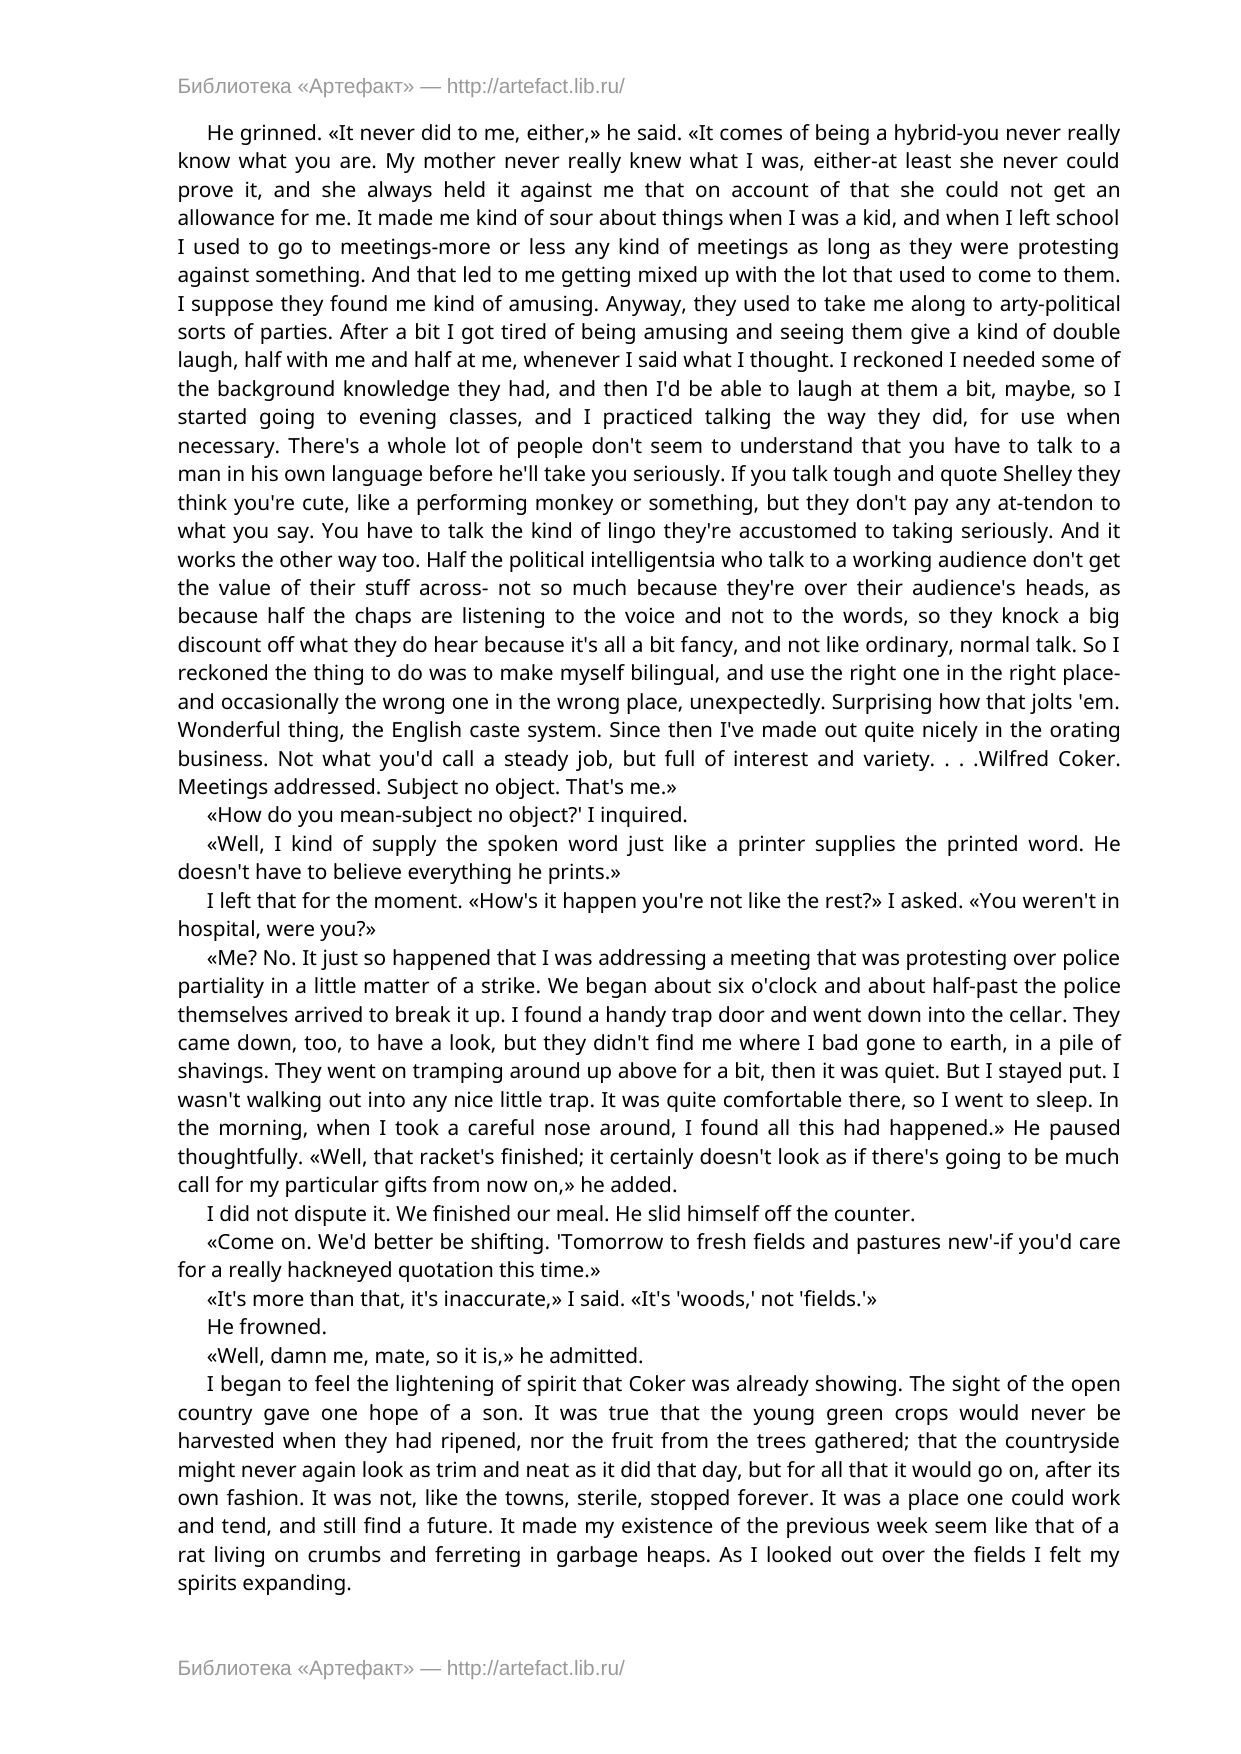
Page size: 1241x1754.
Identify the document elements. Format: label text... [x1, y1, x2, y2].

text «How do you mean-subject no object?' I inquired. [177, 801, 1122, 829]
text I began to feel the lightening of spirit that Coker was already showing. The sight of the open country gave one hope of a son. It was true that the young green crops would never be harvested when they had ripened, nor the fruit from the trees gathered; that the countryside might never again look as trim and neat as it did that day, but for all that it would go on, after its own fashion. It was not, like the towns, sterile, stopped forever. It was a place one could work and tend, and still find a future. It made my existence of the previous week seem like that of a rat living on crumbs and ferreting in garbage heaps. As I looked out over the fields I felt my spirits expanding. [177, 1369, 1122, 1597]
text He grinned. «It never did to me, either,» he said. «It comes of being a hybrid-you never really know what you are. My mother never really knew what I was, either-at least she never could prove it, and she always held it against me that on account of that she could not get an allowance for me. It made me kind of sour about things when I was a kid, and when I left school I used to go to meetings-more or less any kind of meetings as long as they were protesting against something. And that led to me getting mixed up with the lot that used to come to them. I suppose they found me kind of amusing. Anyway, they used to take me along to arty-political sorts of parties. After a bit I got tired of being amusing and seeing them give a kind of double laugh, half with me and half at me, whenever I said what I thought. I reckoned I needed some of the background knowledge they had, and then I'd be able to laugh at them a bit, maybe, so I started going to evening classes, and I practiced talking the way they did, for use when necessary. There's a whole lot of people don't seem to understand that you have to talk to a man in his own language before he'll take you seriously. If you talk tough and quote Shelley they think you're cute, like a performing monkey or something, but they don't pay any at-tendon to what you say. You have to talk the kind of lingo they're accustomed to taking seriously. And it works the other way too. Half the political intelligentsia who talk to a working audience don't get the value of their stuff across- not so much because they're over their audience's heads, as because half the chaps are listening to the voice and not to the words, so they knock a big discount off what they do hear because it's all a bit fancy, and not like ordinary, normal talk. So I reckoned the thing to do was to make myself bilingual, and use the right one in the right place-and occasionally the wrong one in the wrong place, unexpectedly. Surprising how that jolts 'em. Wonderful thing, the English caste system. Since then I've made out quite nicely in the orating business. Not what you'd call a steady job, but full of interest and variety. . . .Wilfred Coker. Meetings addressed. Subject no object. That's me.» [177, 118, 1122, 801]
text «Come on. We'd better be shifting. 'Tomorrow to fresh fields and pastures new'-if you'd care for a really hackneyed quotation this time.» [177, 1227, 1122, 1284]
text I left that for the moment. «How's it happen you're not like the rest?» I asked. «You weren't in hospital, were you?» [177, 886, 1122, 943]
text «Well, I kind of supply the spoken word just like a printer supplies the printed word. He doesn't have to believe everything he prints.» [177, 829, 1122, 886]
text «It's more than that, it's inaccurate,» I said. «It's 'woods,' not 'fields.'» [177, 1284, 1122, 1312]
text He frowned. [177, 1312, 1122, 1341]
text «Well, damn me, mate, so it is,» he admitted. [177, 1341, 1122, 1369]
text I did not dispute it. We finished our meal. He slid himself off the counter. [177, 1199, 1122, 1227]
text «Me? No. It just so happened that I was addressing a meeting that was protesting over police partiality in a little matter of a strike. We began about six o'clock and about half-past the police themselves arrived to break it up. I found a handy trap door and went down into the cellar. They came down, too, to have a look, but they didn't find me where I bad gone to earth, in a pile of shavings. They went on tramping around up above for a bit, then it was quiet. But I stayed put. I wasn't walking out into any nice little trap. It was quite comfortable there, so I went to sleep. In the morning, when I took a careful nose around, I found all this had happened.» He paused thoughtfully. «Well, that racket's finished; it certainly doesn't look as if there's going to be much call for my particular gifts from now on,» he added. [177, 943, 1122, 1199]
